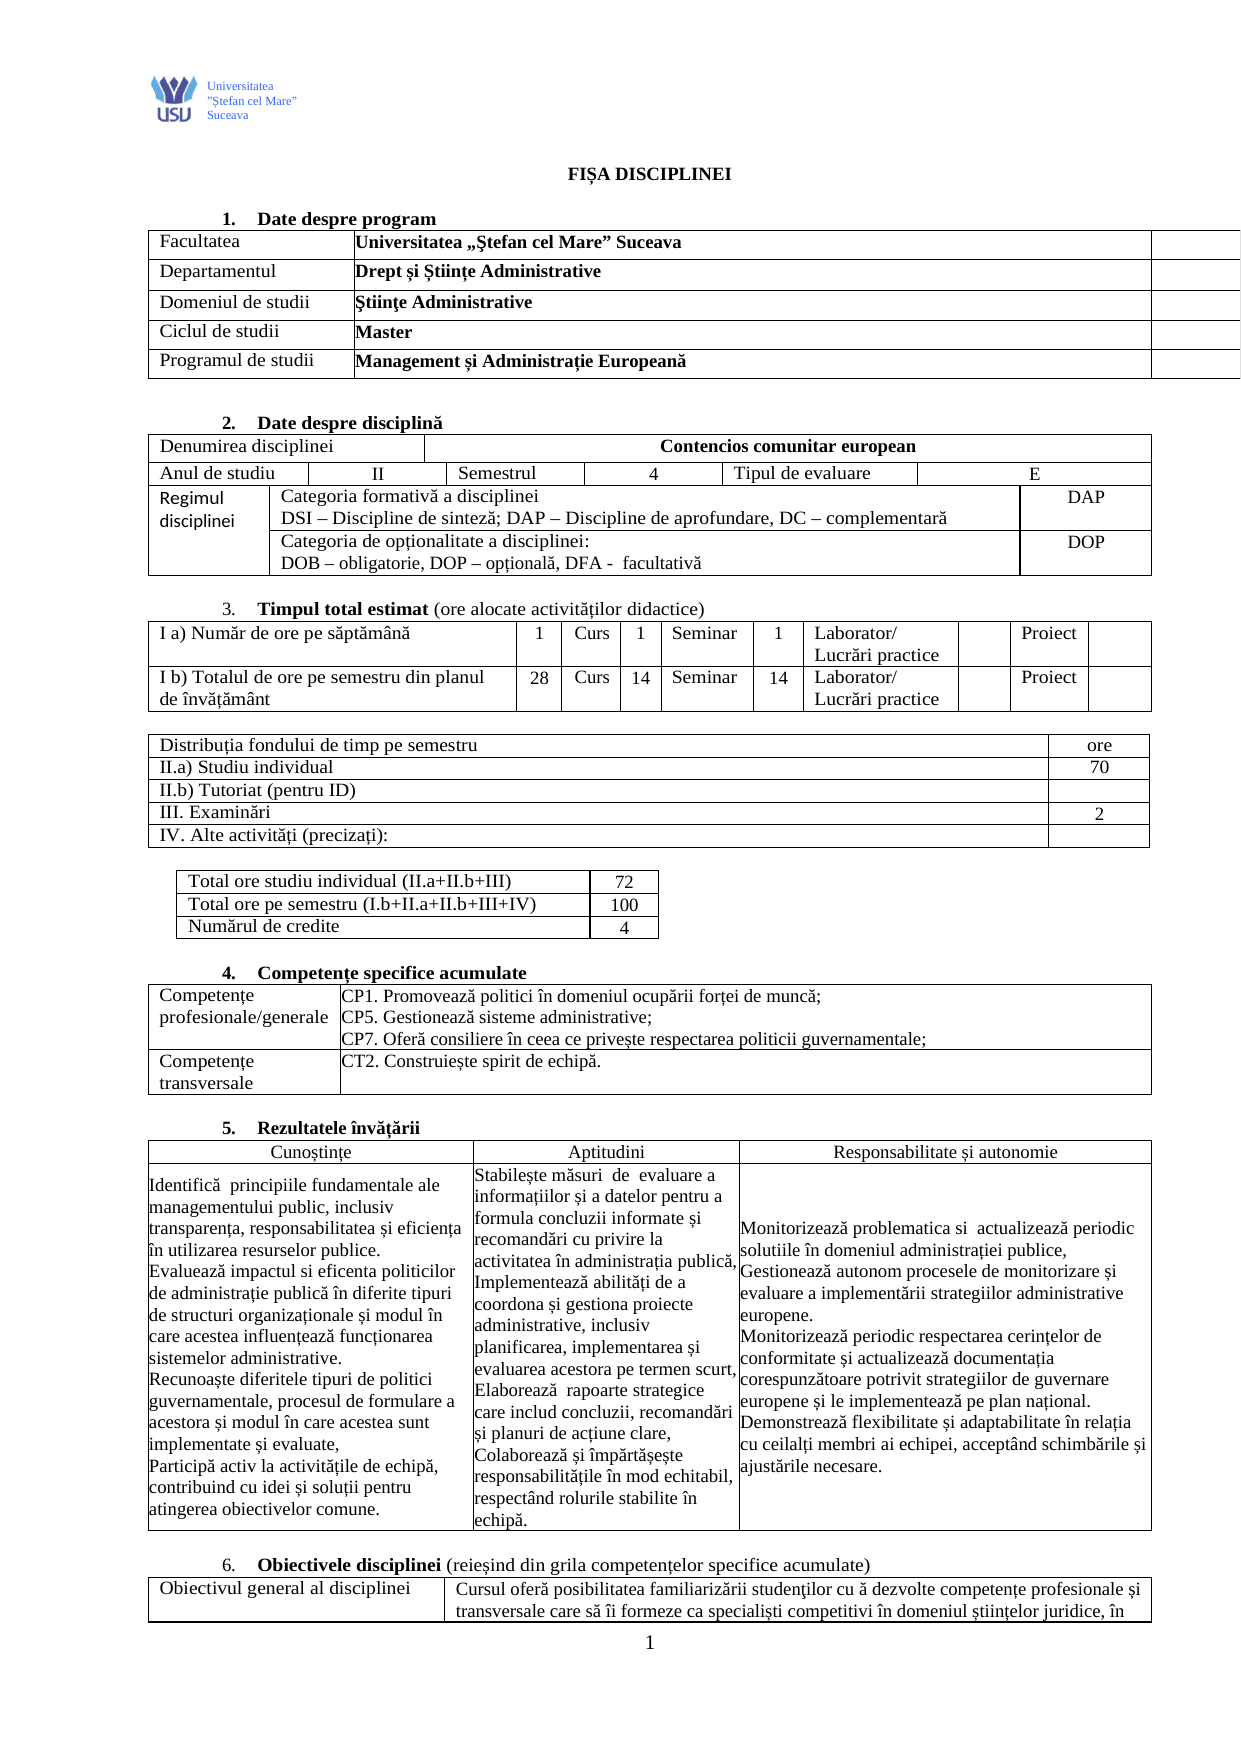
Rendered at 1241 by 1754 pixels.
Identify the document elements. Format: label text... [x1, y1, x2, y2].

table_cell Categoria formativă a disciplinei DSI – Discipline de sinteză; DAP – Discipline de aprofundare, DC – complementară [270, 486, 1019, 530]
table_cell [1152, 321, 1240, 349]
table_cell 70 [1049, 758, 1149, 779]
table_header Cunoștințe [149, 1141, 473, 1162]
table_header Proiect [1011, 622, 1088, 666]
table_cell [1089, 667, 1151, 711]
table_header ore [1049, 735, 1149, 757]
table_cell Domeniul de studii [149, 291, 354, 320]
table_cell II.a) Studiu individual [149, 758, 1048, 779]
table_header Total ore studiu individual (II.a+II.b+III) [177, 871, 589, 893]
table_cell [1152, 260, 1240, 290]
table_cell DAP [1021, 486, 1151, 530]
table_cell II [309, 463, 446, 485]
table_cell E [918, 463, 1151, 485]
list Competențe specifice acumulate [222, 962, 1152, 983]
table_header 72 [591, 871, 658, 893]
list Timpul total estimat (ore alocate activităților didactice) [222, 598, 1152, 620]
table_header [149, 1578, 444, 1621]
table_cell Competențe transversale [149, 1050, 340, 1094]
text FIȘA DISCIPLINEI [274, 163, 1025, 184]
table_cell [1049, 780, 1149, 802]
list Date despre program [222, 208, 1152, 229]
table_cell Laborator/ Lucrări practice [804, 667, 958, 711]
table_cell Total ore pe semestru (I.b+II.a+II.b+III+IV) [177, 894, 589, 916]
table_header Laborator/ Lucrări practice [804, 622, 958, 666]
table_header I a) Număr de ore pe săptămână [149, 622, 516, 666]
table_header [959, 622, 1010, 666]
table_cell Regimul disciplinei [149, 486, 269, 575]
table_cell [1049, 825, 1149, 847]
table_cell Stabilește măsuri de evaluare a informațiilor și a datelor pentru a formula concluzii informate și recomandări cu privire la activitatea în administrația publică, Implementează abilități de a coordona și gestiona proiecte administrative, inclusiv planificarea, implementarea și evaluarea acestora pe termen scurt, Elaborează rapoarte strategice care includ concluzii, recomandări și planuri de acțiune clare, Colaborează și împărtășește responsabilitățile în mod echitabil, respectând rolurile stabilite în echipă. [474, 1164, 739, 1530]
table_cell 14 [621, 667, 661, 711]
table_header Denumirea disciplinei [149, 435, 424, 462]
table_cell 14 [754, 667, 803, 711]
table_cell Proiect [1011, 667, 1088, 711]
table_cell III. Examinări [149, 803, 1048, 824]
table_cell Categoria de opționalitate a disciplinei: DOB – obligatorie, DOP – opțională, DFA - facultativă [270, 531, 1019, 575]
table_header Facultatea [149, 231, 354, 259]
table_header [445, 1578, 1151, 1621]
table_cell Management și Administrație Europeană [355, 350, 1151, 378]
table_cell Programul de studii [149, 350, 354, 378]
table_cell 28 [517, 667, 561, 711]
table_cell Master [355, 321, 1151, 349]
table_cell Drept și Științe Administrative [355, 260, 1151, 290]
table_cell I b) Totalul de ore pe semestru din planul de învățământ [149, 667, 516, 711]
table_cell Monitorizează problematica si actualizează periodic solutiile în domeniul administrației publice, Gestionează autonom procesele de monitorizare și evaluare a implementării strategiilor administrative europene. Monitorizează periodic respectarea cerințelor de conformitate și actualizează documentația corespunzătoare potrivit strategiilor de guvernare europene și le implementează pe plan național. Demonstrează flexibilitate și adaptabilitate în relația cu ceilalți membri ai echipei, acceptând schimbările și ajustările necesare. [740, 1164, 1151, 1530]
table_cell Curs [562, 667, 620, 711]
table_cell Identifică principiile fundamentale ale managementului public, inclusiv transparența, responsabilitatea și eficiența în utilizarea resurselor publice. Evaluează impactul si eficenta politicilor de administrație publică în diferite tipuri de structuri organizaționale și modul în care acestea influențează funcționarea sistemelor administrative. Recunoaște diferitele tipuri de politici guvernamentale, procesul de formulare a acestora și modul în care acestea sunt implementate și evaluate, Participă activ la activitățile de echipă, contribuind cu idei și soluții pentru atingerea obiectivelor comune. [149, 1164, 473, 1530]
table_cell 4 [585, 463, 722, 485]
table_header Seminar [662, 622, 753, 666]
table_cell [959, 667, 1010, 711]
table_header Universitatea „Ştefan cel Mare” Suceava [355, 231, 1151, 259]
table_header Contencios comunitar european [425, 435, 1151, 462]
table_cell IV. Alte activități (precizați): [149, 825, 1048, 847]
table_cell [1152, 291, 1240, 320]
table_header Distribuția fondului de timp pe semestru [149, 735, 1048, 757]
table_cell II.b) Tutoriat (pentru ID) [149, 780, 1048, 802]
table_header 1 [754, 622, 803, 666]
table_cell 2 [1049, 803, 1149, 824]
table_cell Ciclul de studii [149, 321, 354, 349]
picture [146, 67, 200, 126]
table_header Competențe profesionale/generale [149, 985, 340, 1049]
table_cell Anul de studiu [149, 463, 308, 485]
list Obiectivele disciplinei (reieșind din grila competențelor specifice acumulate) [222, 1554, 1152, 1575]
table_header 1 [621, 622, 661, 666]
table_header Aptitudini [474, 1141, 739, 1162]
table_header [1089, 622, 1151, 666]
table_cell Departamentul [149, 260, 354, 290]
table_cell Ştiinţe Administrative [355, 291, 1151, 320]
table_header Curs [562, 622, 620, 666]
table_header CP1. Promovează politici în domeniul ocupării forței de muncă; CP5. Gestionează sisteme administrative; CP7. Oferă consiliere în ceea ce privește respectarea politicii guvernamentale; [341, 985, 1151, 1049]
table_cell [1152, 350, 1240, 378]
table_cell 4 [591, 917, 658, 938]
table_cell Numărul de credite [177, 917, 589, 938]
table_header [1152, 231, 1240, 259]
list Date despre disciplină [222, 412, 1152, 434]
list Rezultatele învățării [222, 1117, 1152, 1138]
table_cell DOP [1021, 531, 1151, 575]
table_cell 100 [591, 894, 658, 916]
table_header Responsabilitate și autonomie [740, 1141, 1151, 1162]
table_header 1 [517, 622, 561, 666]
table_cell CT2. Construiește spirit de echipă. [341, 1050, 1151, 1094]
table_cell Semestrul [447, 463, 584, 485]
table_cell Tipul de evaluare [723, 463, 917, 485]
table_cell Seminar [662, 667, 753, 711]
